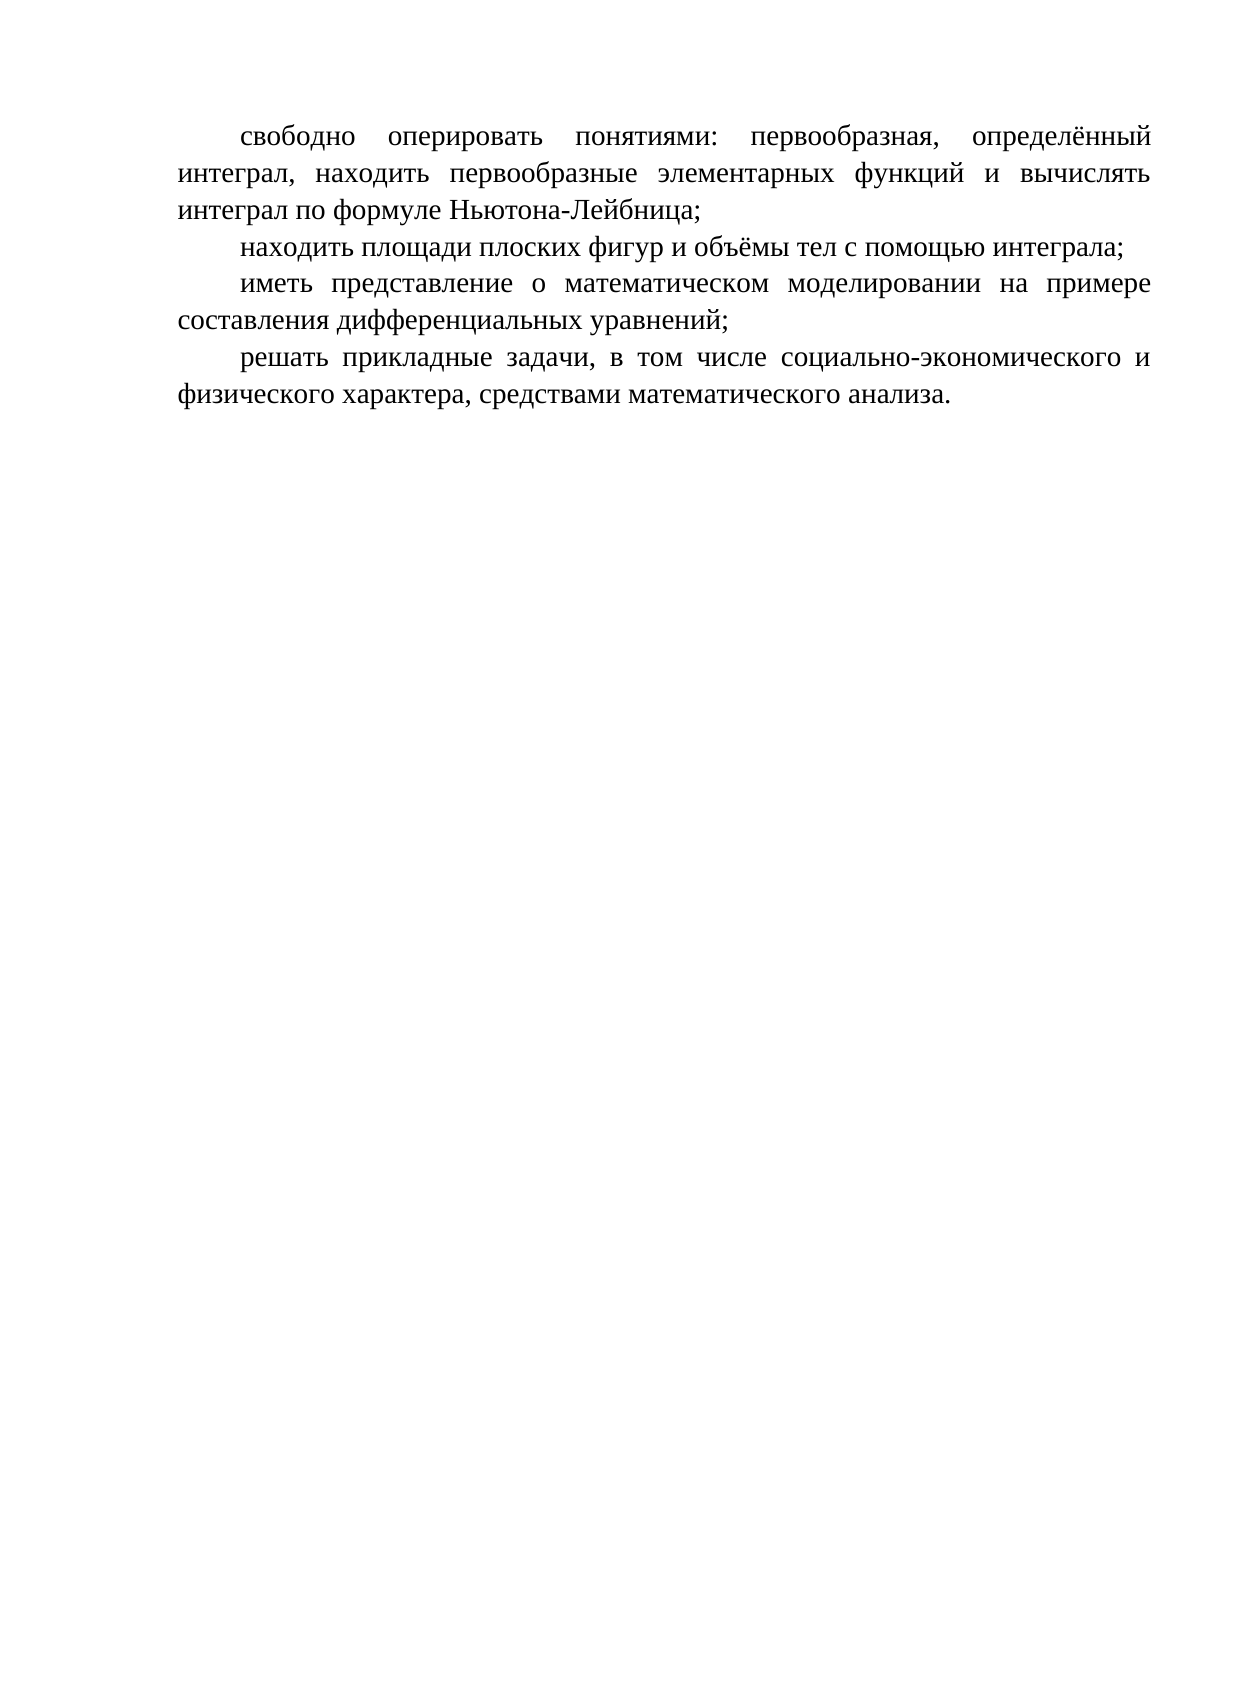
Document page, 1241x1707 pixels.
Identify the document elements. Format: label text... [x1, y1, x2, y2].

text находить площади плоских фигур и объёмы тел с помощью интеграла; [177, 229, 1152, 262]
text иметь представление о математическом моделировании на примере составления дифференциальных уравнений; [177, 266, 1152, 336]
text свободно оперировать понятиями: первообразная, определённый интеграл, находить первообразные элементарных функций и вычислять интеграл по формуле Ньютона-Лейбница; [177, 118, 1152, 225]
text решать прикладные задачи, в том числе социально-экономического и физического характера, средствами математического анализа. [177, 339, 1152, 410]
